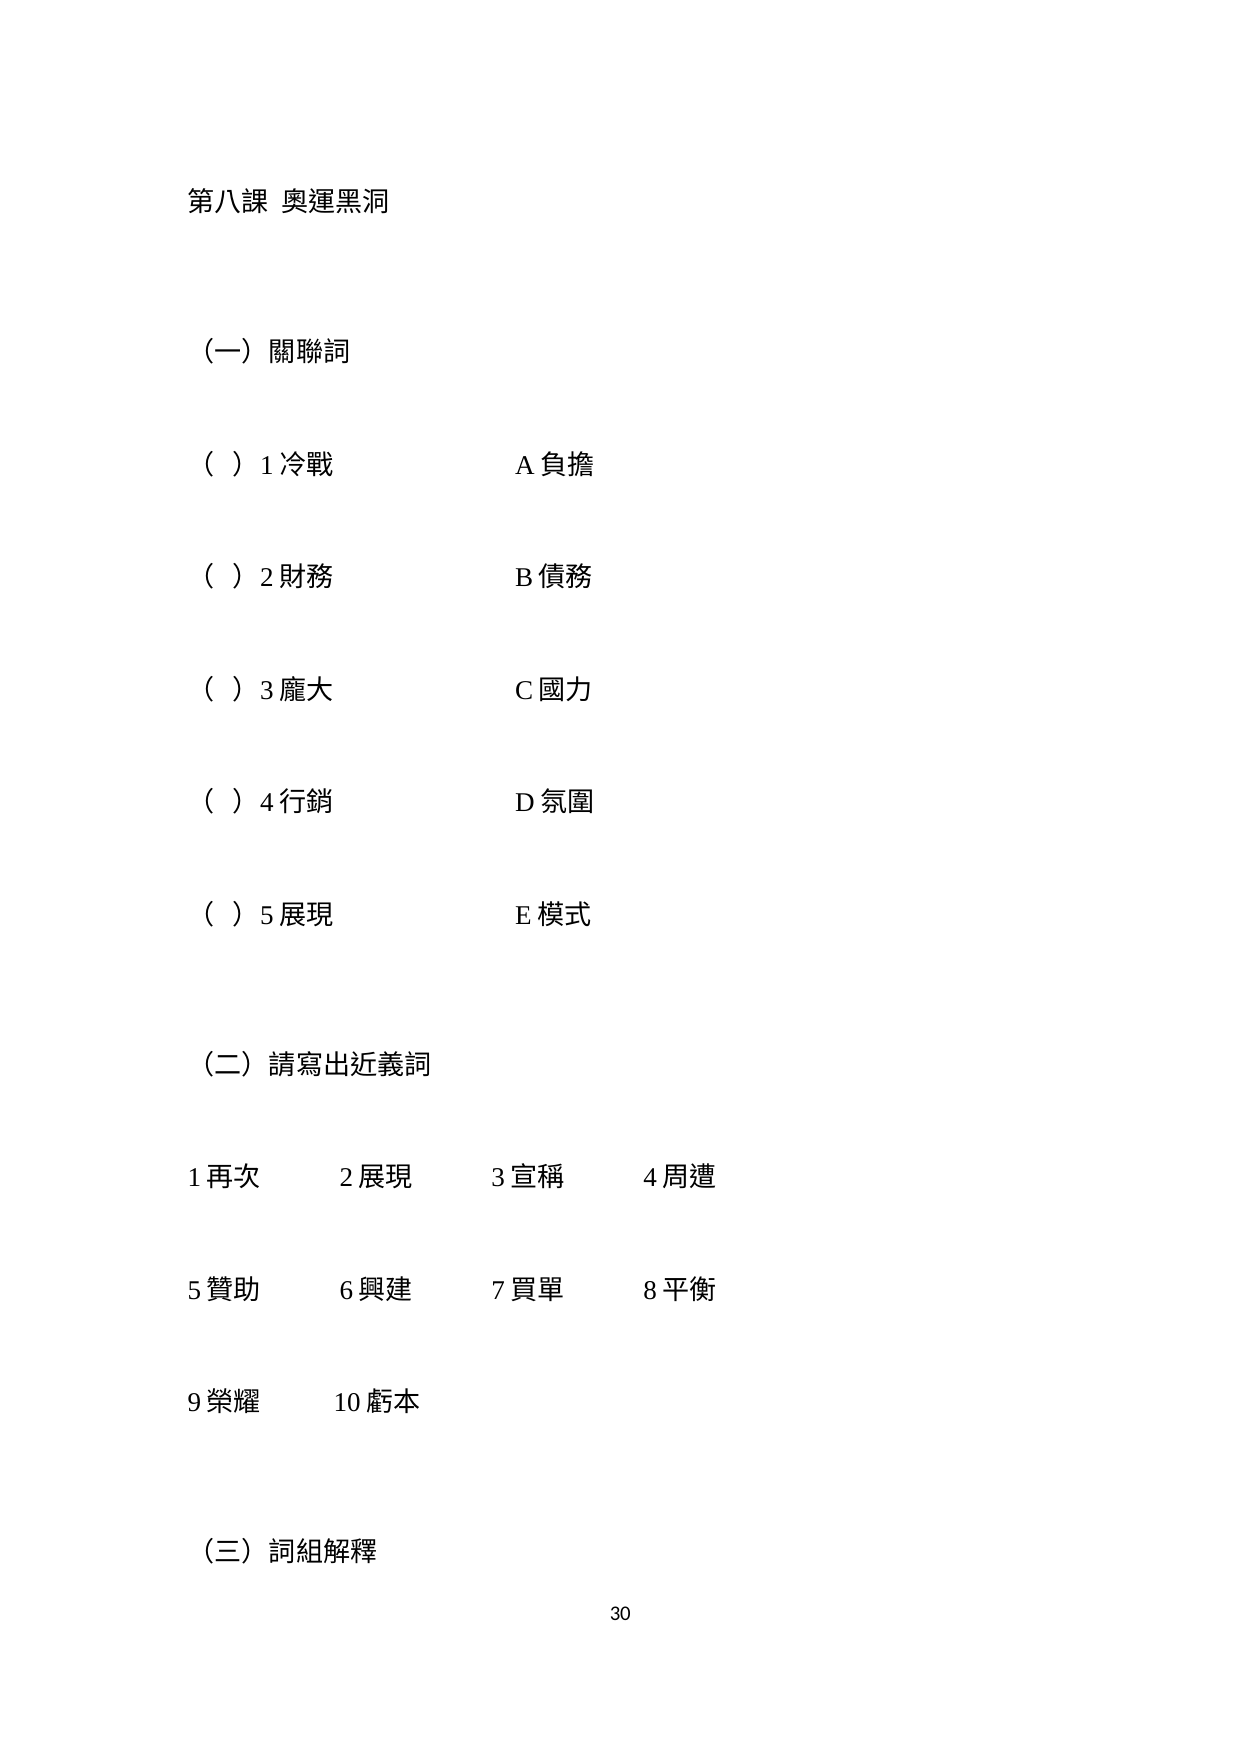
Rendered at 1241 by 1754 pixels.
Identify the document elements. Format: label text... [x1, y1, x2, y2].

text 第八課 奧運黑洞 [187, 162, 1053, 237]
text （ ）5展現 E模式 [187, 875, 1053, 950]
text （三）詞組解釋 [187, 1512, 1053, 1587]
text （ ）4行銷 D氛圍 [187, 762, 1053, 837]
text （ ）1冷戰 A負擔 [187, 425, 1053, 500]
text （ ）3龐大 C國力 [187, 650, 1053, 725]
text 9榮耀 10虧本 [187, 1362, 1053, 1437]
text 1再次 2展現 3宣稱 4周遭 [187, 1137, 1053, 1212]
text （二）請寫出近義詞 [187, 1025, 1053, 1100]
text （一）關聯詞 [187, 312, 1053, 387]
text （ ）2財務 B債務 [187, 537, 1053, 612]
text 5贊助 6興建 7買單 8平衡 [187, 1250, 1053, 1325]
